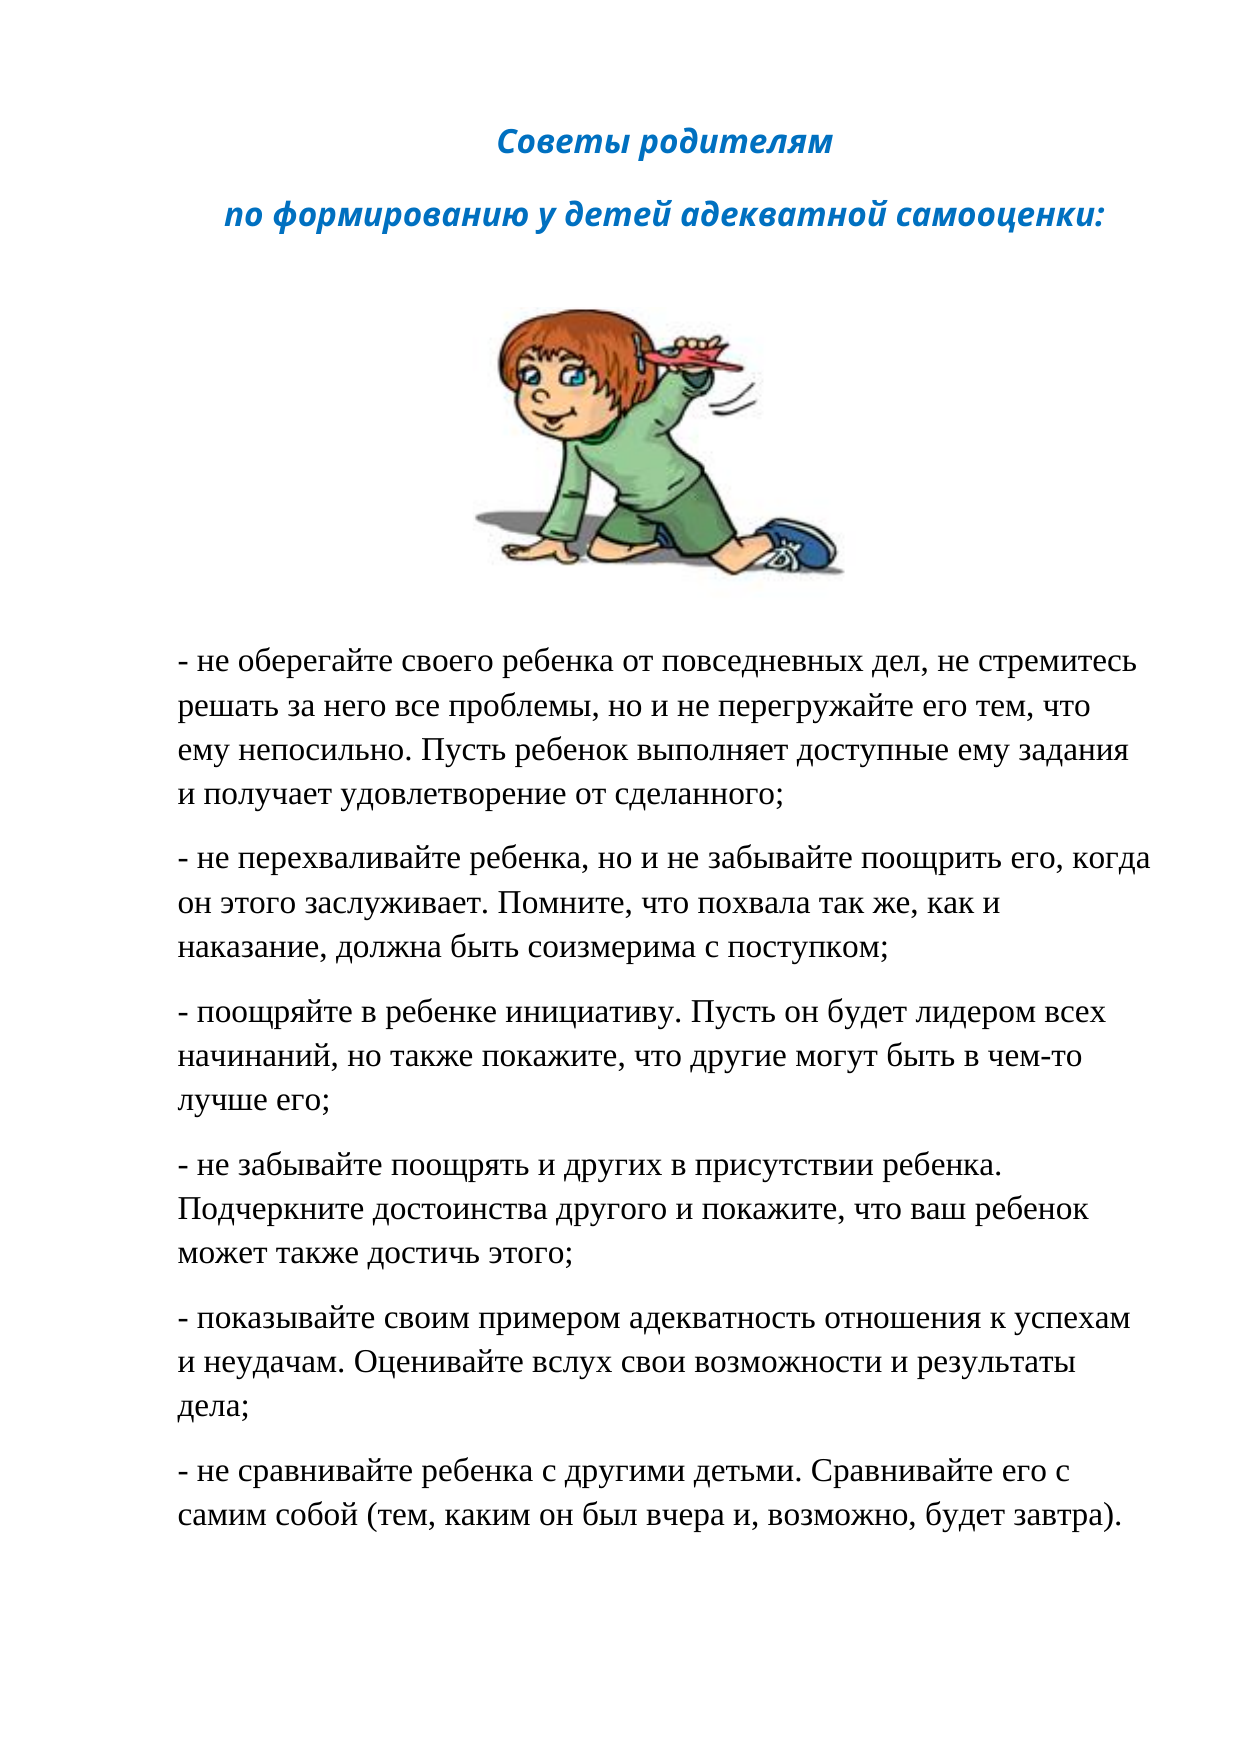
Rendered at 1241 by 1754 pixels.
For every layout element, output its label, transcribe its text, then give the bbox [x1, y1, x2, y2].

text - показывайте своим примером адекватность отношения к успехам и неудачам. Оценивайте вслух свои возможности и результаты дела; [177, 1297, 1152, 1423]
text - не сравнивайте ребенка с другими детьми. Сравнивайте его с самим собой (тем, каким он был вчера и, возможно, будет завтра). [177, 1450, 1152, 1532]
text Советы родителям [177, 118, 1152, 163]
text - не перехваливайте ребенка, но и не забывайте поощрить его, когда он этого заслуживает. Помните, что похвала так же, как и наказание, должна быть соизмерима с поступком; [177, 838, 1152, 964]
text - поощряйте в ребенке инициативу. Пусть он будет лидером всех начинаний, но также покажите, что другие могут быть в чем-то лучше его; [177, 991, 1152, 1117]
text - не оберегайте своего ребенка от повседневных дел, не стремитесь решать за него все проблемы, но и не перегружайте его тем, что ему непосильно. Пусть ребенок выполняет доступные ему задания и получает удовлетворение от сделанного; [177, 641, 1152, 811]
picture [472, 307, 857, 616]
text - не забывайте поощрять и других в присутствии ребенка. Подчеркните достоинства другого и покажите, что ваш ребенок может также достичь этого; [177, 1144, 1152, 1270]
text по формированию у детей адекватной самооценки: [177, 191, 1152, 237]
